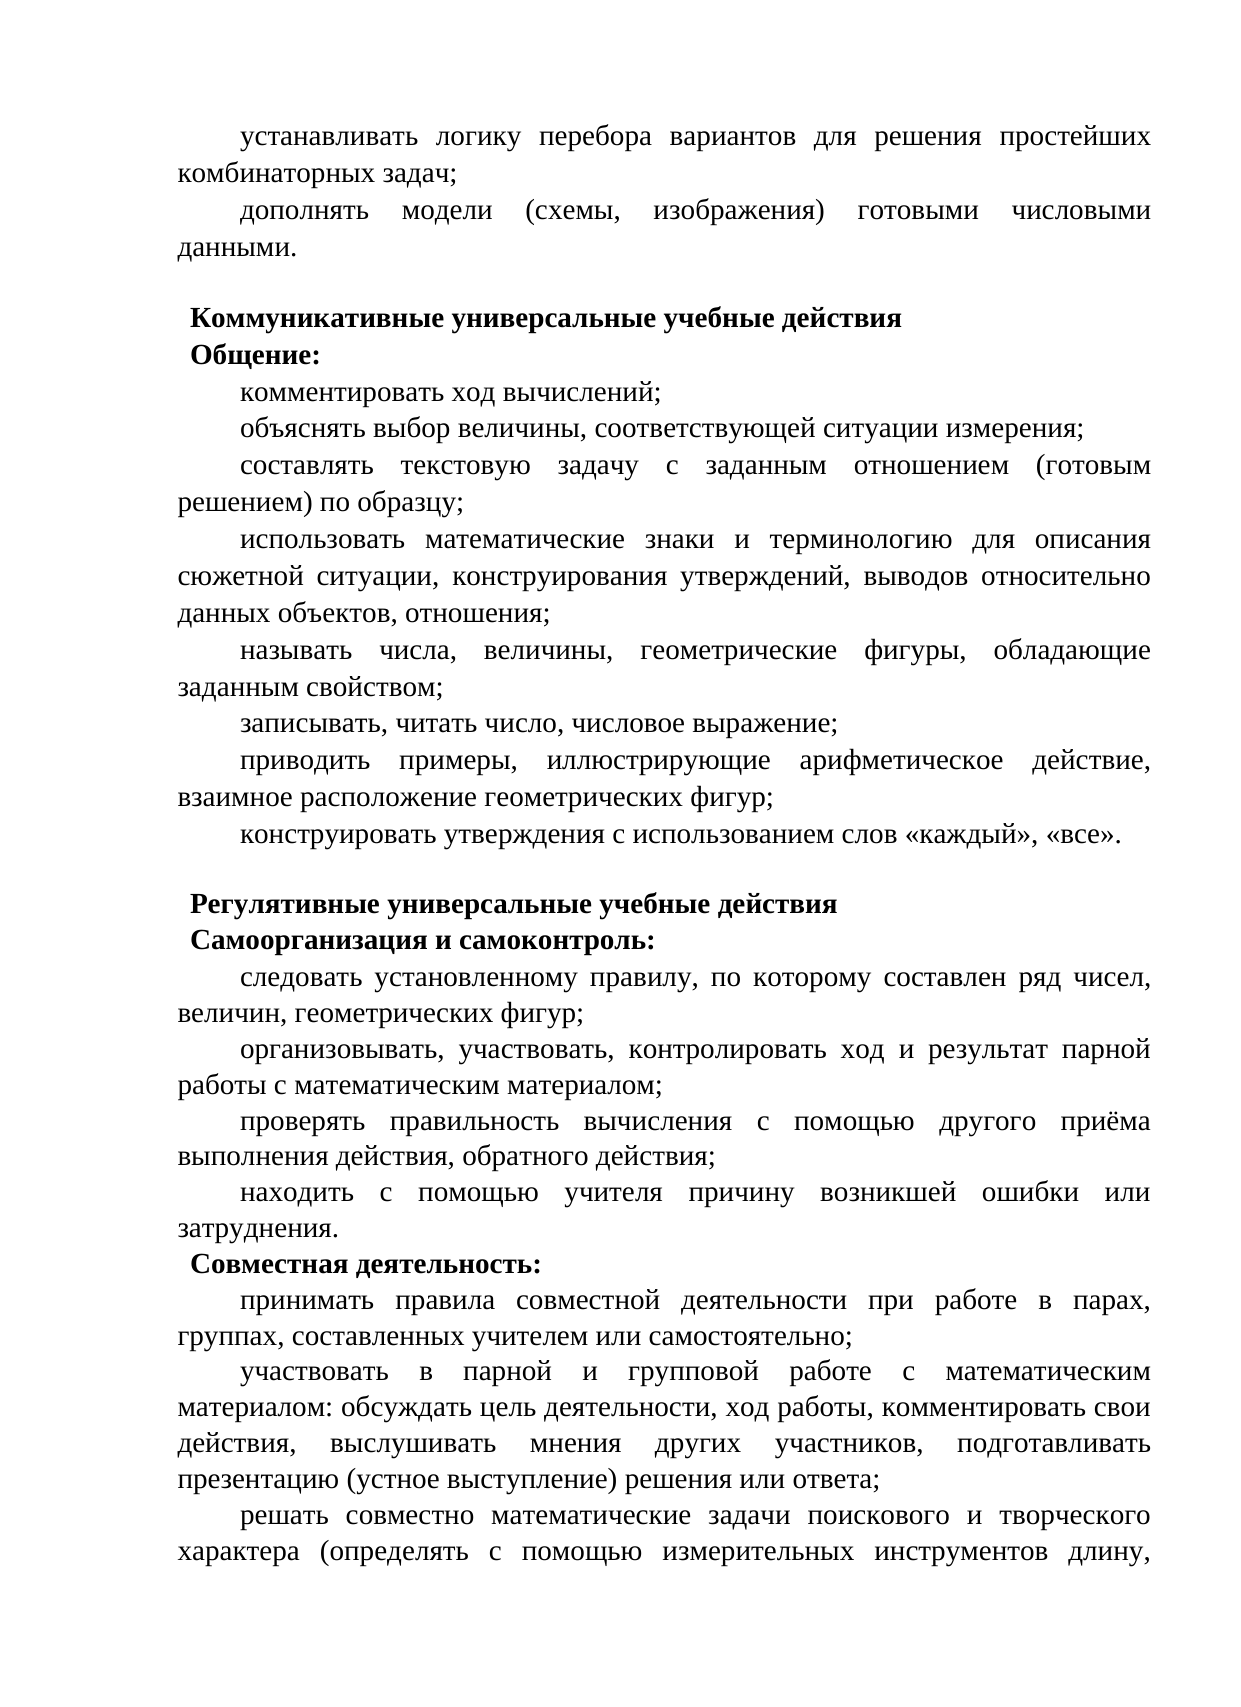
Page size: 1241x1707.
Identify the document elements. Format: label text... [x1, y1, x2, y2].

text приводить примеры, иллюстрирующие арифметическое действие, взаимное расположение геометрических фигур; [177, 742, 1152, 813]
text объяснять выбор величины, соответствующей ситуации измерения; [177, 411, 1152, 444]
text дополнять модели (схемы, изображения) готовыми числовыми данными. [177, 192, 1152, 262]
text участвовать в парной и групповой работе с математическим материалом: обсуждать цель деятельности, ход работы, комментировать свои действия, выслушивать мнения других участников, подготавливать презентацию (устное выступление) решения или ответа; [177, 1353, 1152, 1494]
text Совместная деятельность: [190, 1246, 1152, 1279]
text следовать установленному правилу, по которому составлен ряд чисел, величин, геометрических фигур; [177, 959, 1152, 1029]
text принимать правила совместной деятельности при работе в парах, группах, составленных учителем или самостоятельно; [177, 1282, 1152, 1351]
text Коммуникативные универсальные учебные действия [190, 300, 1152, 333]
text Регулятивные универсальные учебные действия [190, 887, 1152, 920]
text находить с помощью учителя причину возникшей ошибки или затруднения. [177, 1174, 1152, 1244]
text записывать, читать число, числовое выражение; [177, 706, 1152, 739]
text называть числа, величины, геометрические фигуры, обладающие заданным свойством; [177, 632, 1152, 702]
text составлять текстовую задачу с заданным отношением (готовым решением) по образцу; [177, 447, 1152, 518]
text Общение: [190, 337, 1152, 370]
text использовать математические знаки и терминологию для описания сюжетной ситуации, конструирования утверждений, выводов относительно данных объектов, отношения; [177, 521, 1152, 628]
text комментировать ход вычислений; [177, 374, 1152, 407]
text Самоорганизация и самоконтроль: [190, 922, 1152, 956]
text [177, 1497, 1152, 1566]
text устанавливать логику перебора вариантов для решения простейших комбинаторных задач; [177, 118, 1152, 188]
text проверять правильность вычисления с помощью другого приёма выполнения действия, обратного действия; [177, 1103, 1152, 1172]
text конструировать утверждения с использованием слов «каждый», «все». [177, 816, 1152, 850]
text организовывать, участвовать, контролировать ход и результат парной работы с математическим материалом; [177, 1031, 1152, 1100]
